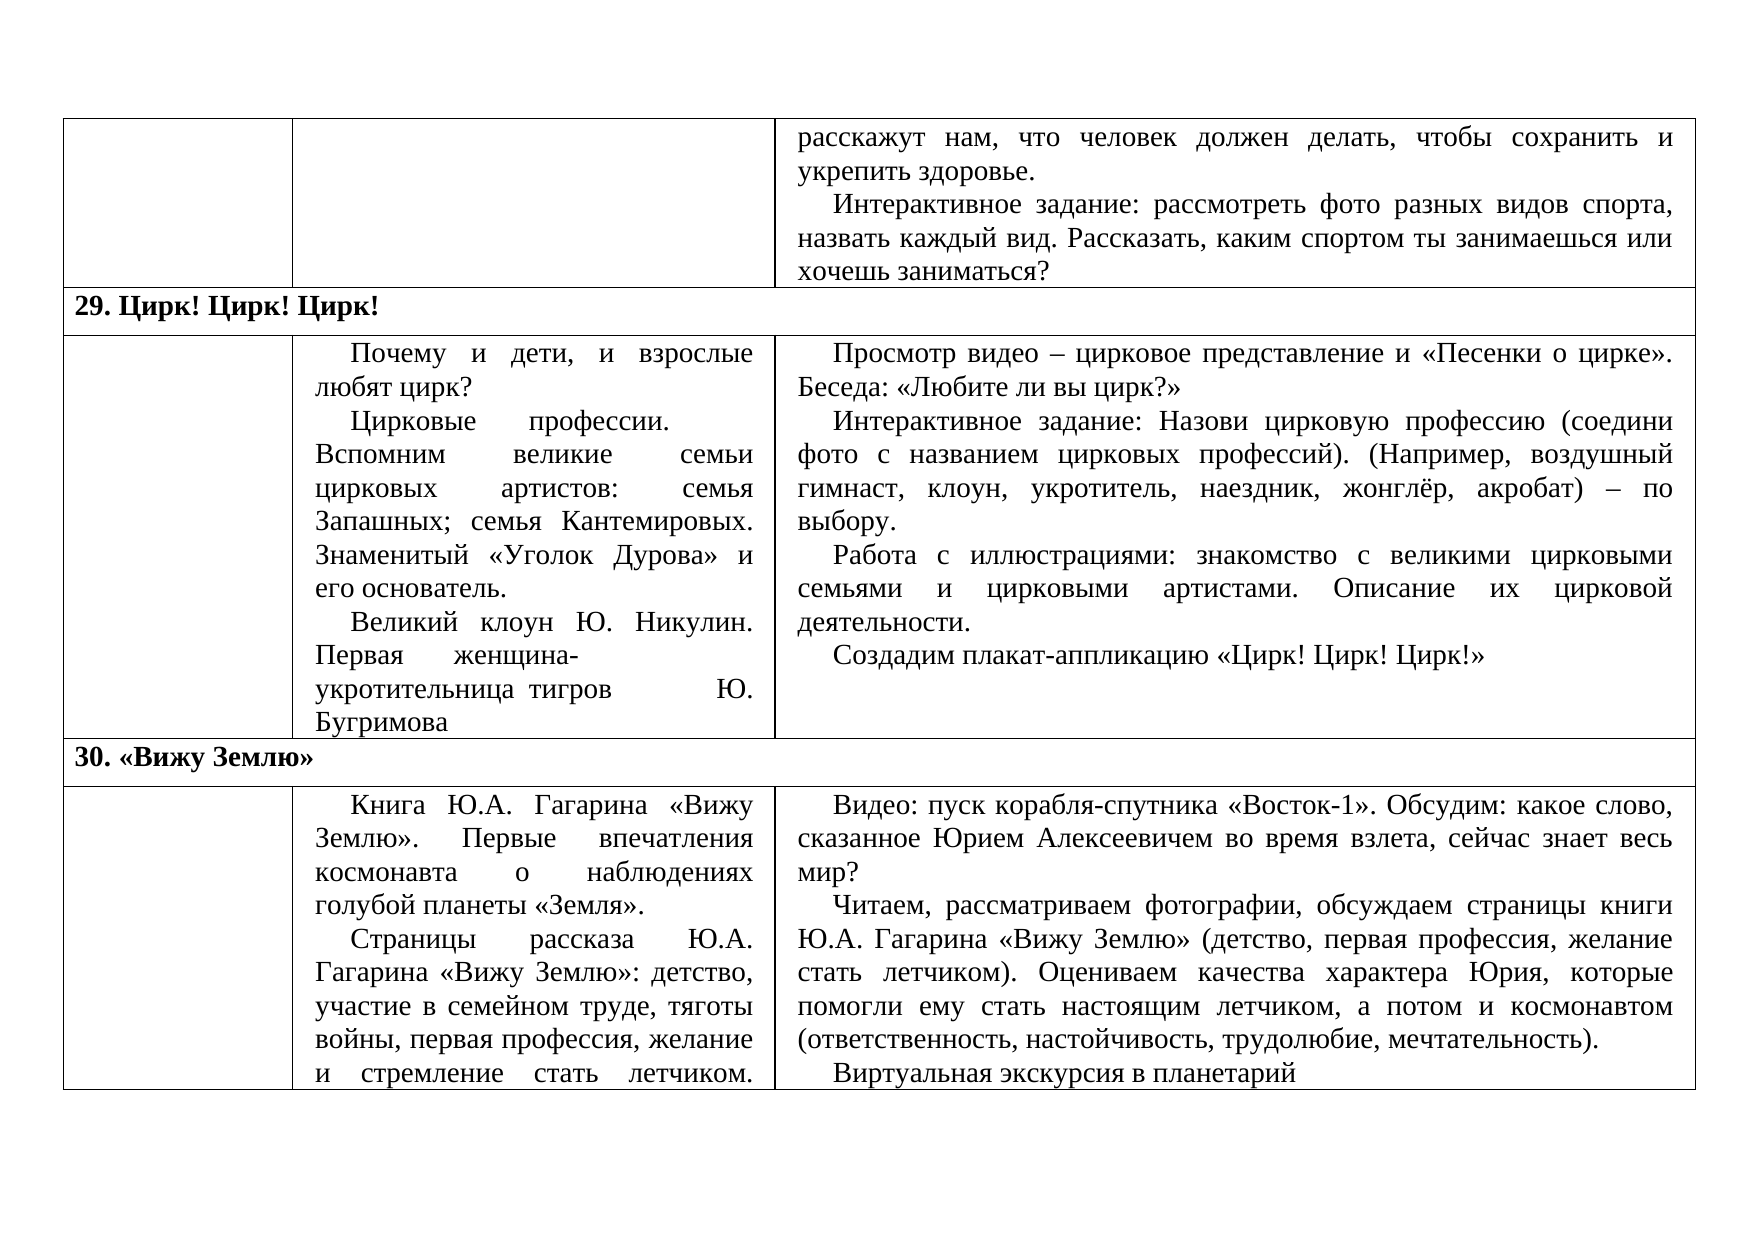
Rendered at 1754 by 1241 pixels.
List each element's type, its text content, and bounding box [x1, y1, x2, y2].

table_cell [64, 787, 292, 1089]
table_cell Почему и дети, и взрослые любят цирк? Цирковые профессии. Вспомним великие семьи цирковых артистов: семья Запашных; семья Кантемировых. Знаменитый «Уголок Дурова» и его основатель. Великий клоун Ю. Никулин. Первая женщина-укротительница тигров Ю. Бугримова [293, 336, 774, 738]
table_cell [776, 787, 1695, 1089]
table_cell [64, 119, 292, 287]
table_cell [776, 119, 1695, 287]
table_cell [64, 336, 292, 738]
table_cell 29. Цирк! Цирк! Цирк! [64, 288, 1695, 334]
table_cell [293, 787, 774, 1089]
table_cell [293, 119, 774, 287]
table_cell Просмотр видео – цирковое представление и «Песенки о цирке». Беседа: «Любите ли вы цирк?» Интерактивное задание: Назови цирковую профессию (соедини фото с названием цирковых профессий). (Например, воздушный гимнаст, клоун, укротитель, наездник, жонглёр, акробат) – по выбору. Работа с иллюстрациями: знакомство с великими цирковыми семьями и цирковыми артистами. Описание их цирковой деятельности. Создадим плакат-аппликацию «Цирк! Цирк! Цирк!» [776, 336, 1695, 738]
table_cell 30. «Вижу Землю» [64, 739, 1695, 786]
